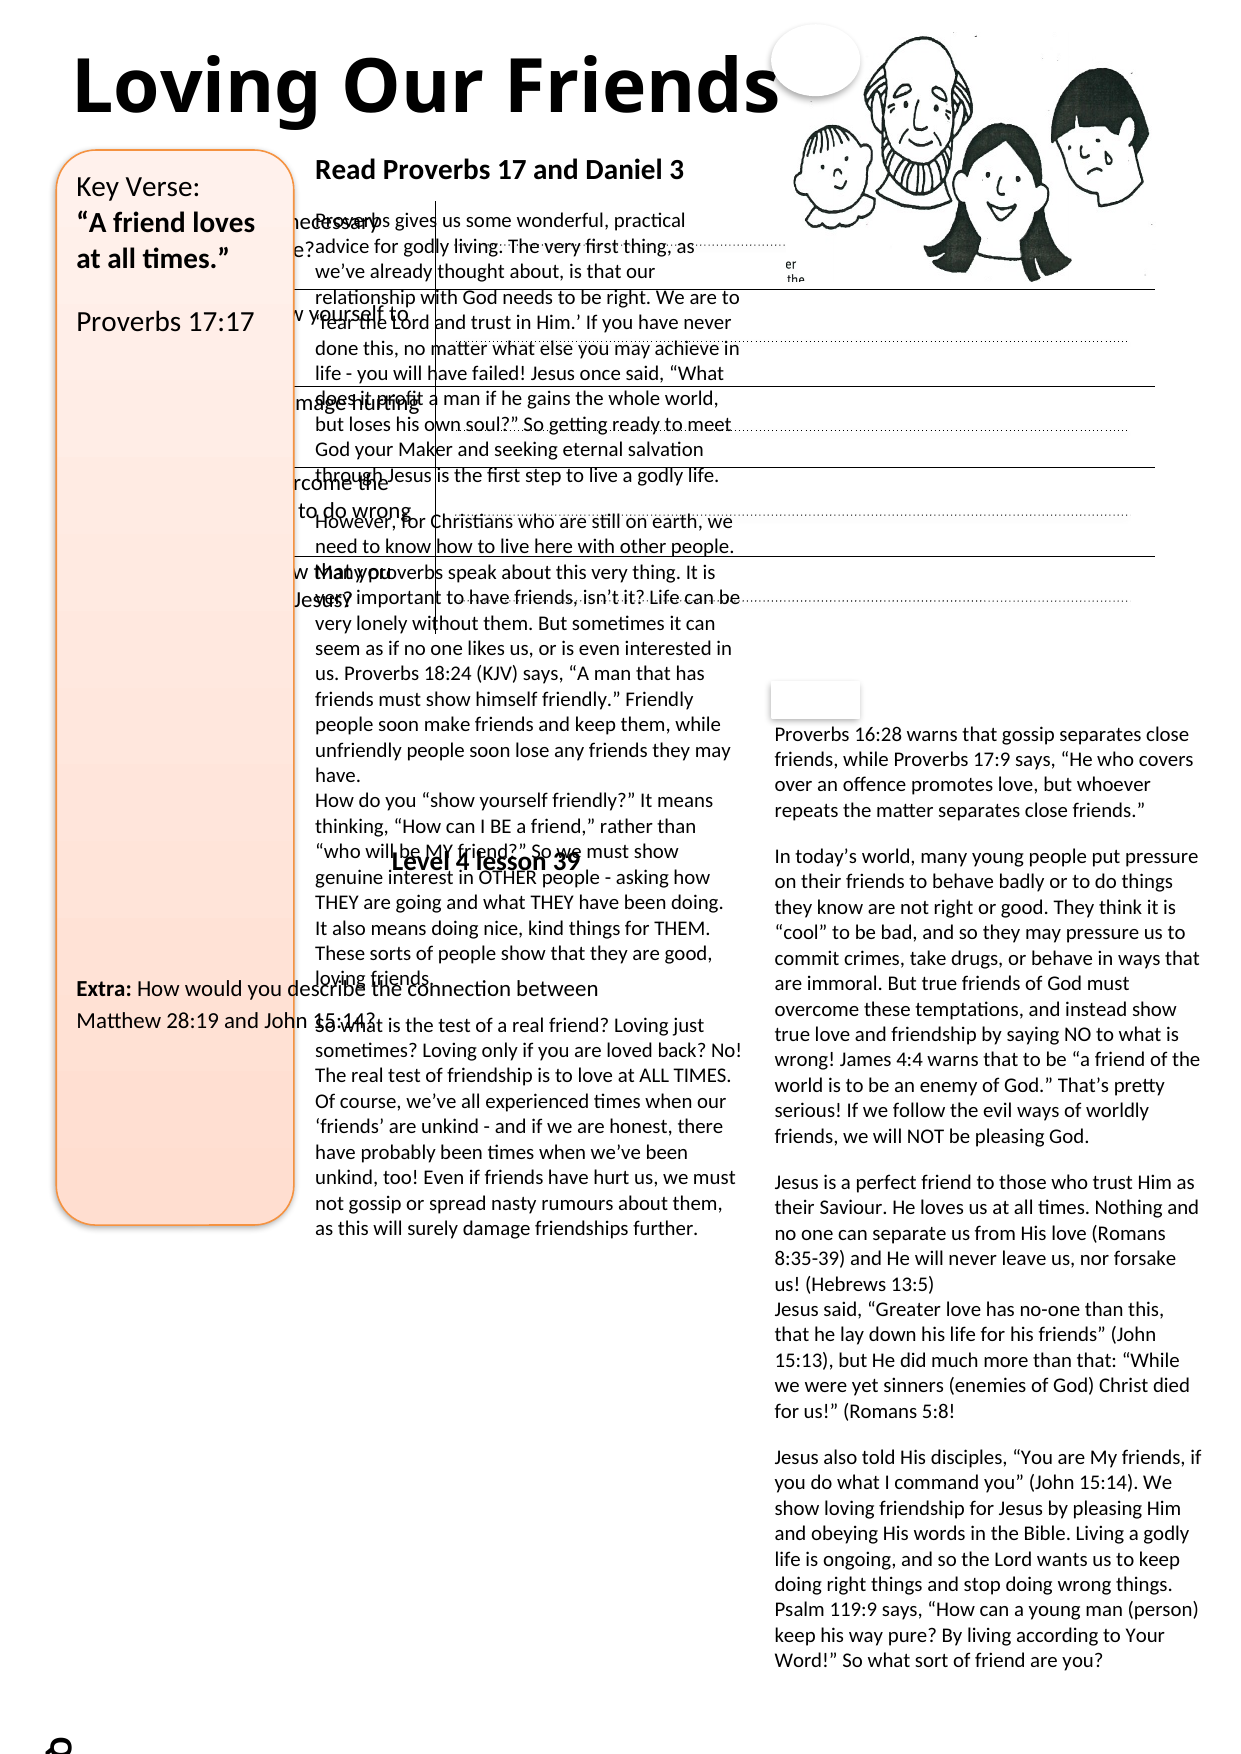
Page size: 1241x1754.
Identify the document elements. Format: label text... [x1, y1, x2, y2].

table_cell [436, 290, 1155, 386]
table_cell 2. How can you show yourself to be friendly? [299, 290, 435, 386]
table_cell 4. How can you overcome the pressure from others to do wrong things? [299, 468, 435, 556]
table_cell [436, 387, 1155, 467]
picture [786, 32, 1157, 282]
table_cell [436, 468, 1155, 556]
table_header 1. What is the first necessary step to live a godly life? [299, 201, 435, 289]
table_cell 5. How can you show that you are a loving friend of Jesus? [299, 557, 435, 634]
table_cell [436, 557, 1155, 634]
table_header [436, 201, 1155, 289]
table_cell 3. What will only damage hurting friendships further? [299, 387, 435, 467]
